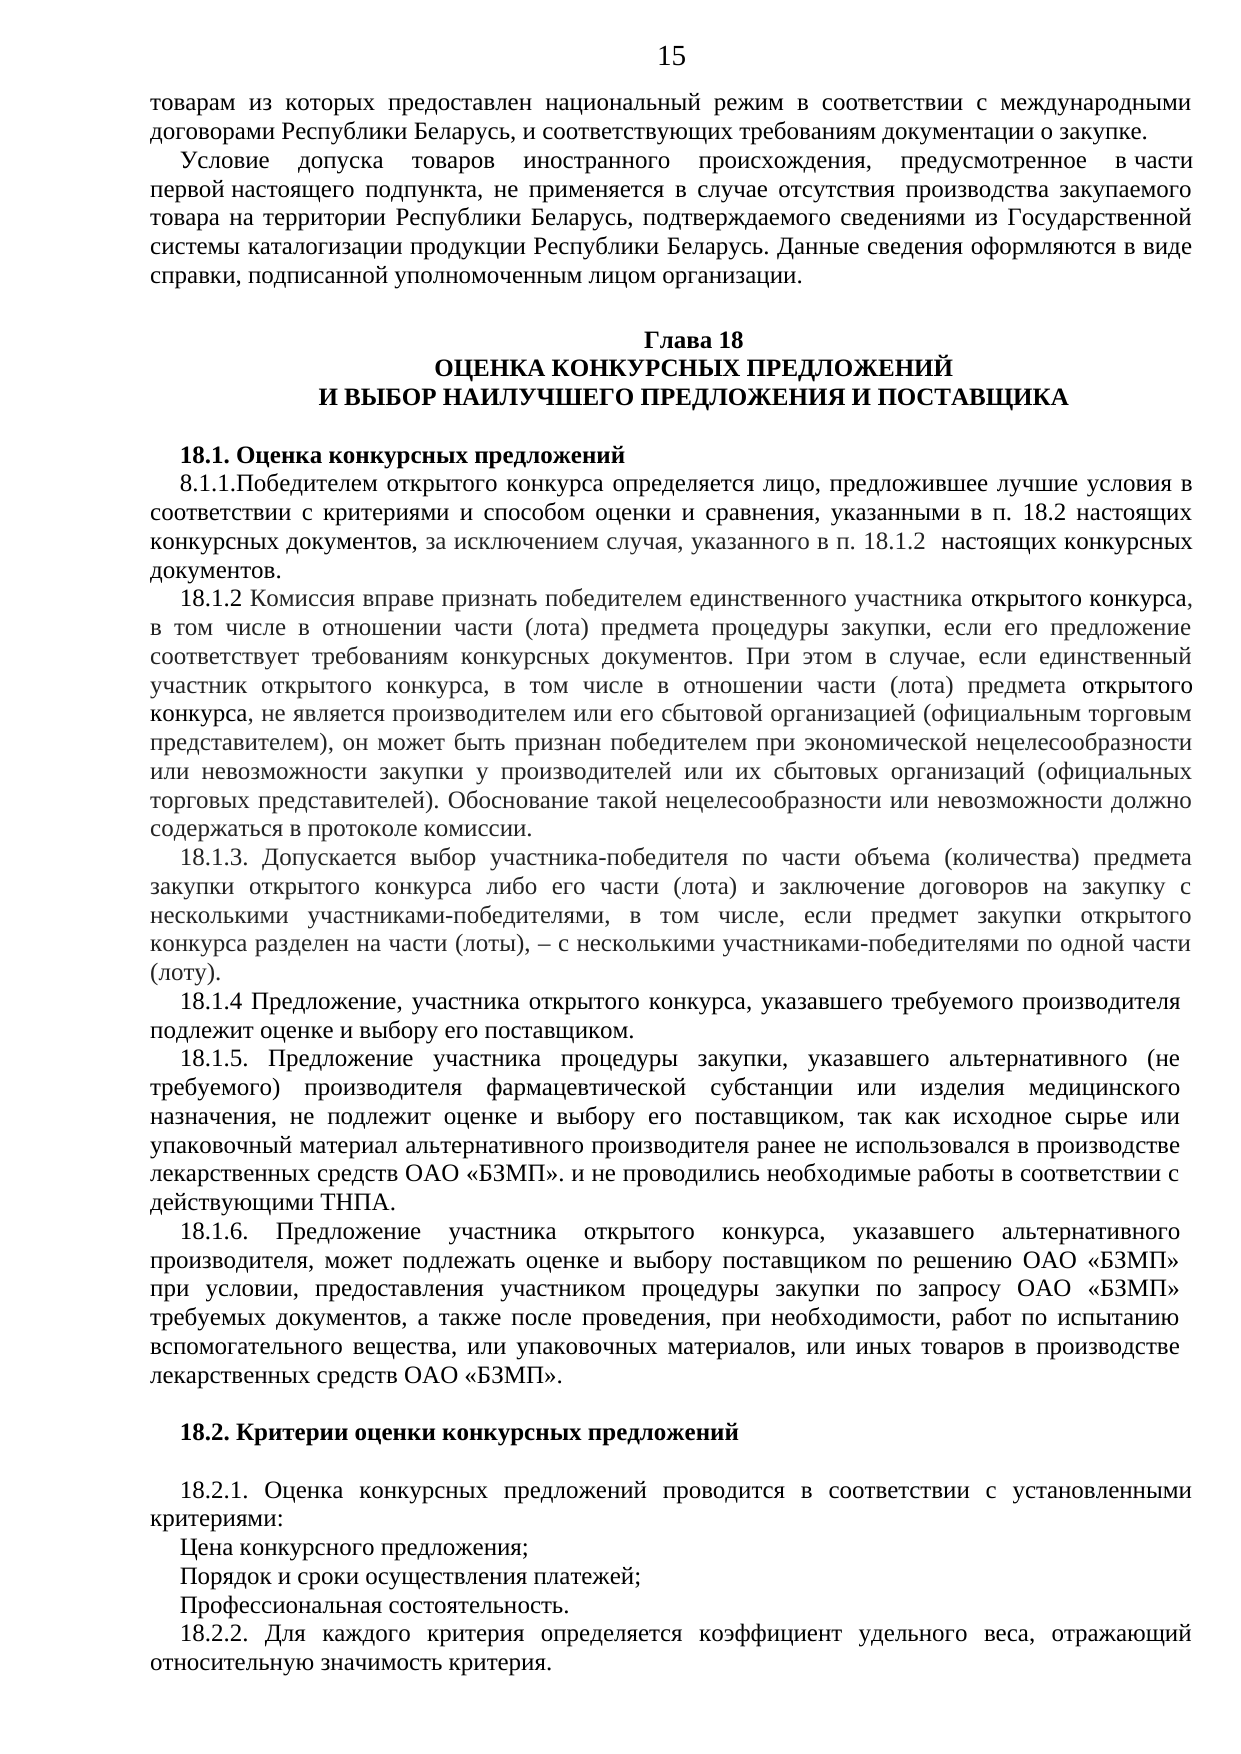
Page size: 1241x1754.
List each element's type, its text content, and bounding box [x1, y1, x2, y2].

text Глава 18 [150, 325, 1193, 353]
text 18.2. Критерии оценки конкурсных предложений [150, 1417, 1193, 1446]
text Порядок и сроки осуществления платежей; [150, 1561, 1193, 1590]
text Цена конкурсного предложения; [150, 1532, 1193, 1561]
text 18.2.1. Оценка конкурсных предложений проводится в соответствии с установленными критериями: [150, 1475, 1193, 1532]
text 8.1.1.Победителем открытого конкурса определяется лицо, предложившее лучшие условия в соответствии с критериями и способом оценки и сравнения, указанными в п. 18.2 настоящих конкурсных документов, за исключением случая, указанного в п. 18.1.2 настоящих конкурсных документов. [150, 468, 1193, 583]
text 18.1.3. Допускается выбор участника-победителя по части объема (количества) предмета закупки открытого конкурса либо его части (лота) и заключение договоров на закупку с несколькими участниками-победителями, в том числе, если предмет закупки открытого конкурса разделен на части (лоты), – с несколькими участниками-победителями по одной части (лоту). [150, 842, 1193, 986]
text 18.1. Оценка конкурсных предложений [150, 440, 1181, 468]
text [150, 87, 1193, 145]
text 18.1.5. Предложение участника процедуры закупки, указавшего альтернативного (не требуемого) производителя фармацевтической субстанции или изделия медицинского назначения, не подлежит оценке и выбору его поставщиком, так как исходное сырье или упаковочный материал альтернативного производителя ранее не использовался в производстве лекарственных средств ОАО «БЗМП». и не проводились необходимые работы в соответствии с действующими ТНПА. [150, 1043, 1181, 1216]
text 18.2.2. Для каждого критерия определяется коэффициент удельного веса, отражающий относительную значимость критерия. [150, 1618, 1193, 1676]
text 18.1.4 Предложение, участника открытого конкурса, указавшего требуемого производителя подлежит оценке и выбору его поставщиком. [150, 986, 1181, 1043]
text Условие допуска товаров иностранного происхождения, предусмотренное в части первой настоящего подпункта, не применяется в случае отсутствия производства закупаемого товара на территории Республики Беларусь, подтверждаемого сведениями из Государственной системы каталогизации продукции Республики Беларусь. Данные сведения оформляются в виде справки, подписанной уполномоченным лицом организации. [150, 145, 1193, 289]
text ОЦЕНКА КОНКУРСНЫХ ПРЕДЛОЖЕНИЙ [150, 353, 1193, 382]
text 18.1.6. Предложение участника открытого конкурса, указавшего альтернативного производителя, может подлежать оценке и выбору поставщиком по решению ОАО «БЗМП» при условии, предоставления участником процедуры закупки по запросу ОАО «БЗМП» требуемых документов, а также после проведения, при необходимости, работ по испытанию вспомогательного вещества, или упаковочных материалов, или иных товаров в производстве лекарственных средств ОАО «БЗМП». [150, 1216, 1181, 1388]
text И ВЫБОР НАИЛУЧШЕГО ПРЕДЛОЖЕНИЯ И ПОСТАВЩИКА [150, 382, 1193, 411]
text 18.1.2 Комиссия вправе признать победителем единственного участника открытого конкурса, в том числе в отношении части (лота) предмета процедуры закупки, если его предложение соответствует требованиям конкурсных документов. При этом в случае, если единственный участник открытого конкурса, в том числе в отношении части (лота) предмета открытого конкурса, не является производителем или его сбытовой организацией (официальным торговым представителем), он может быть признан победителем при экономической нецелесообразности или невозможности закупки у производителей или их сбытовых организаций (официальных торговых представителей). Обоснование такой нецелесообразности или невозможности должно содержаться в протоколе комиссии. [150, 583, 1193, 842]
text Профессиональная состоятельность. [150, 1590, 1193, 1618]
